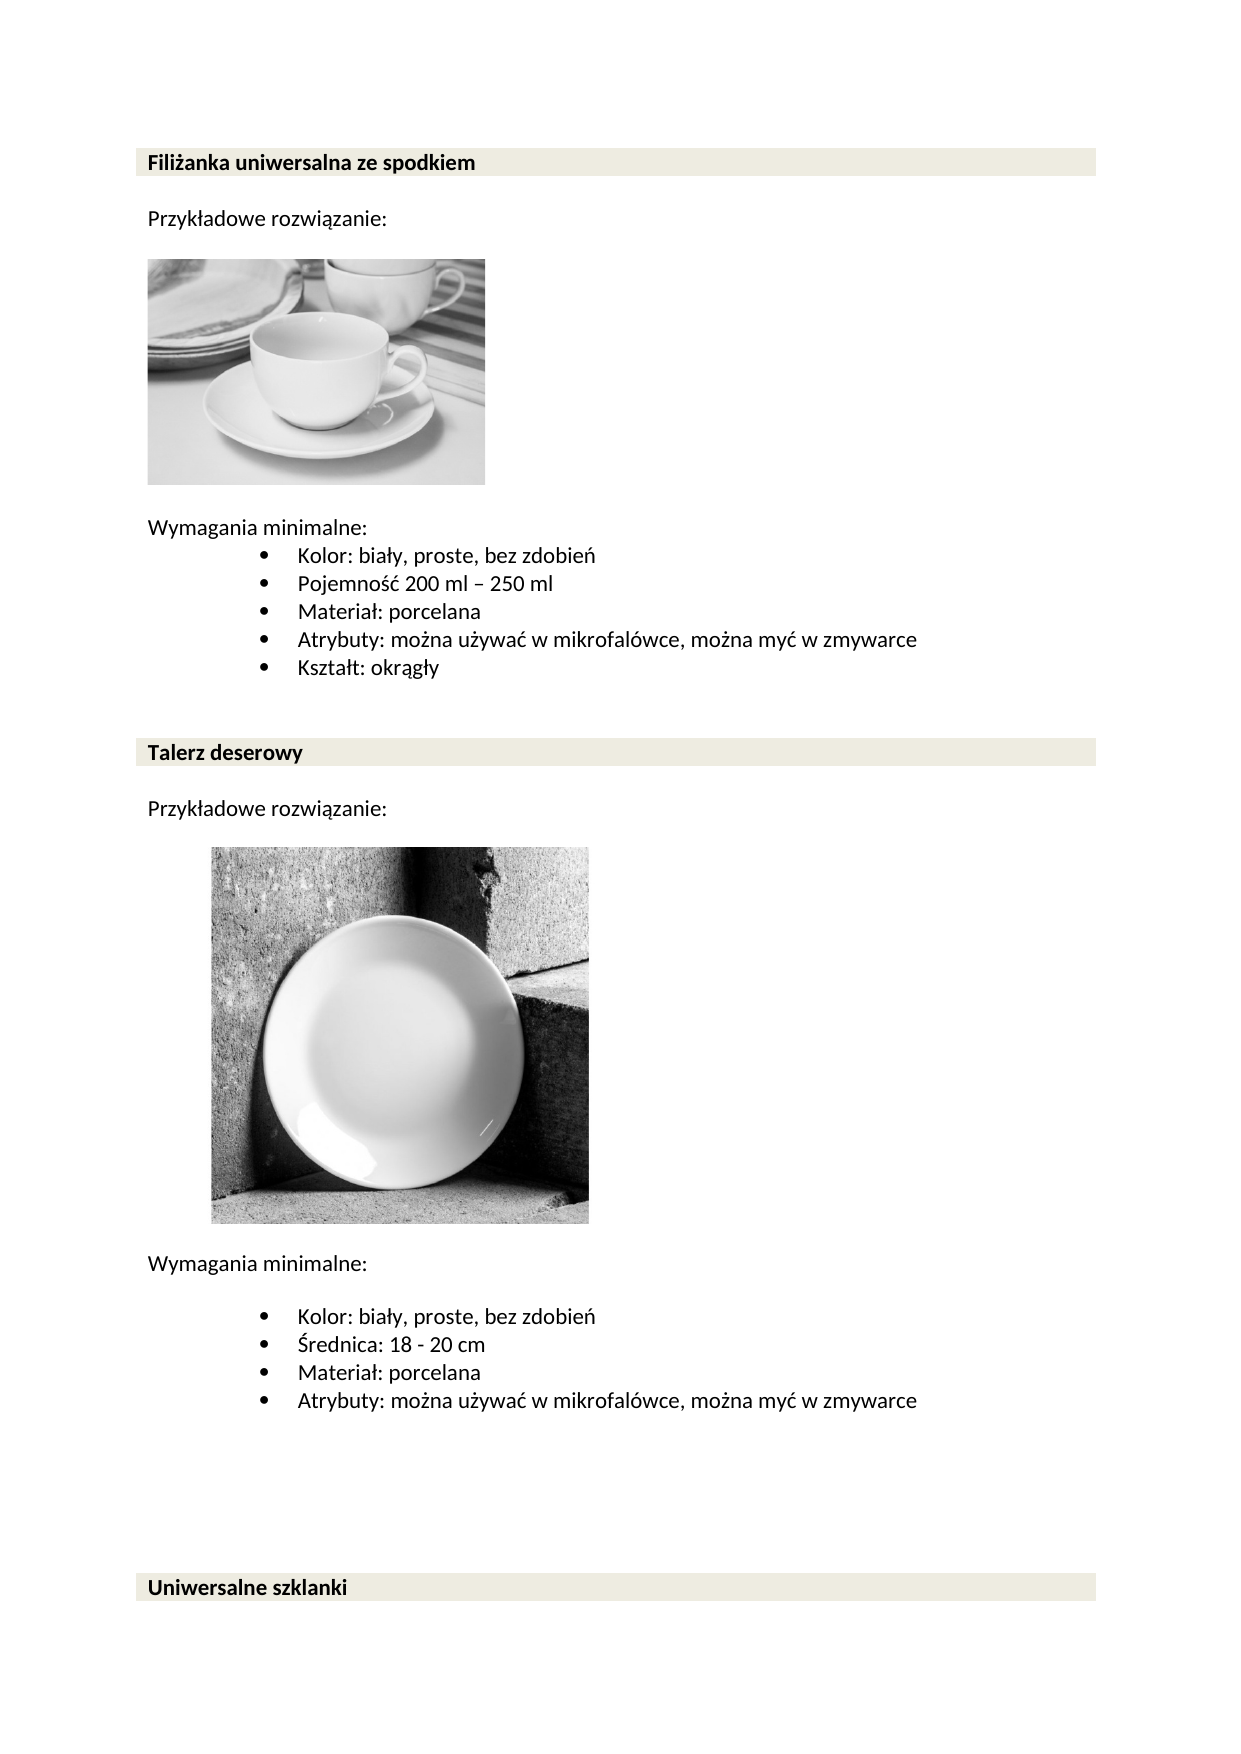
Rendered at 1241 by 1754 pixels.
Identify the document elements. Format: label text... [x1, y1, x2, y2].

list Kolor: biały, proste, bez zdobień [260, 1302, 1093, 1330]
text Wymagania minimalne: [148, 1249, 1093, 1277]
text Przykładowe rozwiązanie: [148, 204, 1093, 232]
text Przykładowe rozwiązanie: [148, 794, 1093, 822]
list Średnica: 18 - 20 cm [260, 1330, 1093, 1358]
list Pojemność 200 ml – 250 ml [260, 569, 1093, 597]
table_header Talerz deserowy [136, 738, 1096, 766]
list Materiał: porcelana [260, 597, 1093, 625]
text Wymagania minimalne: [148, 513, 1093, 541]
list Kolor: biały, proste, bez zdobień [260, 541, 1093, 569]
list Atrybuty: można używać w mikrofalówce, można myć w zmywarce [260, 625, 1093, 653]
list Kształt: okrągły [260, 653, 1093, 681]
table_header Uniwersalne szklanki [136, 1573, 1096, 1601]
list Atrybuty: można używać w mikrofalówce, można myć w zmywarce [260, 1386, 1093, 1414]
table_header Filiżanka uniwersalna ze spodkiem [136, 148, 1096, 176]
list Materiał: porcelana [260, 1358, 1093, 1386]
